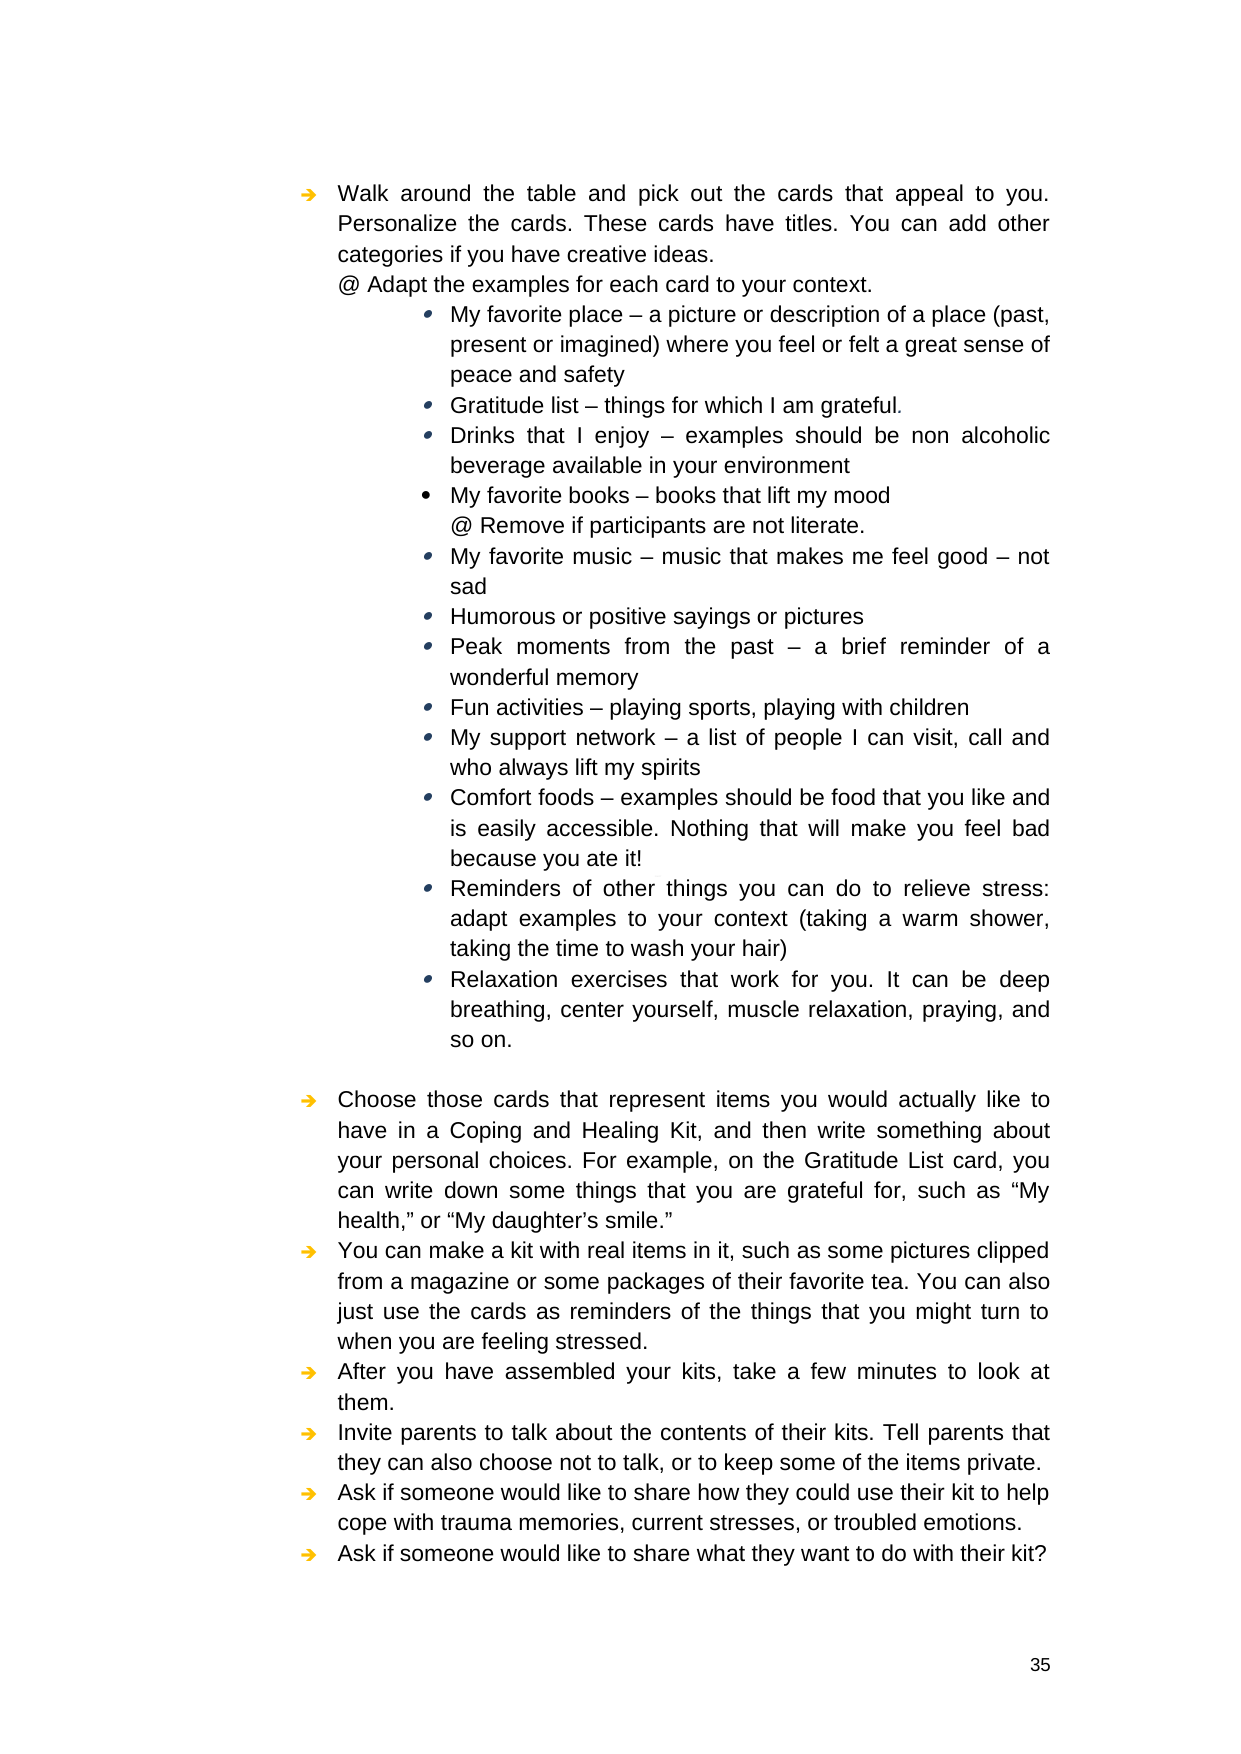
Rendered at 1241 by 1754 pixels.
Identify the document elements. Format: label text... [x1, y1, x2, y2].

list My favorite music – music that makes me feel good – not sad [422, 603, 1051, 660]
list Gratitude list – things for which I am grateful. [422, 452, 1051, 478]
list Comfort foods – examples should be food that you like and is easily accessible. Nothing that will make you feel bad because you ate it! [422, 845, 1051, 932]
list Invite parents to talk about the contents of their kits. Tell parents that they can also choose not to talk, or to keep some of the items private. [300, 1479, 1051, 1536]
list Choose those cards that represent items you would actually like to have in a Coping and Healing Kit, and then write something about your personal choices. For example, on the Gratitude List card, you can write down some things that you are grateful for, such as “My health,” or “My daughter’s smile.” [300, 1147, 1051, 1294]
list Humorous or positive sayings or pictures [422, 663, 1051, 690]
list My favorite place – a picture or description of a place (past, present or imagined) where you feel or felt a great sense of peace and safety [422, 361, 1051, 448]
list You can make a kit with real items in it, such as some pictures clipped from a magazine or some packages of their favorite tea. You can also just use the cards as reminders of the things that you might turn to when you are feeling stressed. [300, 1298, 1051, 1415]
list After you have assembled your kits, take a few minutes to look at them. [300, 1419, 1051, 1475]
list My favorite books – books that lift my mood [422, 543, 1051, 569]
list Walk around the table and pick out the cards that appeal to you. Personalize the cards. These cards have titles. You can add other categories if you have creative ideas. [300, 241, 1051, 327]
list Fun activities – playing sports, playing with children [422, 754, 1051, 781]
list Peak moments from the past – a brief reminder of a wonderful memory [422, 694, 1051, 750]
list Ask if someone would like to share how they could use their kit to help cope with trauma memories, current stresses, or troubled emotions. [300, 1539, 1051, 1596]
list @ Adapt the examples for each card to your context. [337, 331, 1051, 358]
list Reminders of other things you can do to relieve stress: adapt examples to your context (taking a warm shower, taking the time to wash your hair) [422, 935, 1051, 1022]
list My support network – a list of people I can visit, call and who always lift my spirits [422, 784, 1051, 841]
list Drinks that I enjoy – examples should be non alcoholic beverage available in your environment [422, 482, 1051, 539]
list Relaxation exercises that work for you. It can be deep breathing, center yourself, muscle relaxation, praying, and so on. [422, 1026, 1051, 1113]
list @ Remove if participants are not literate. [450, 573, 1051, 599]
list Give parents instructions for the ‘Making a coping and healing kit’ activity: [262, 150, 1051, 207]
